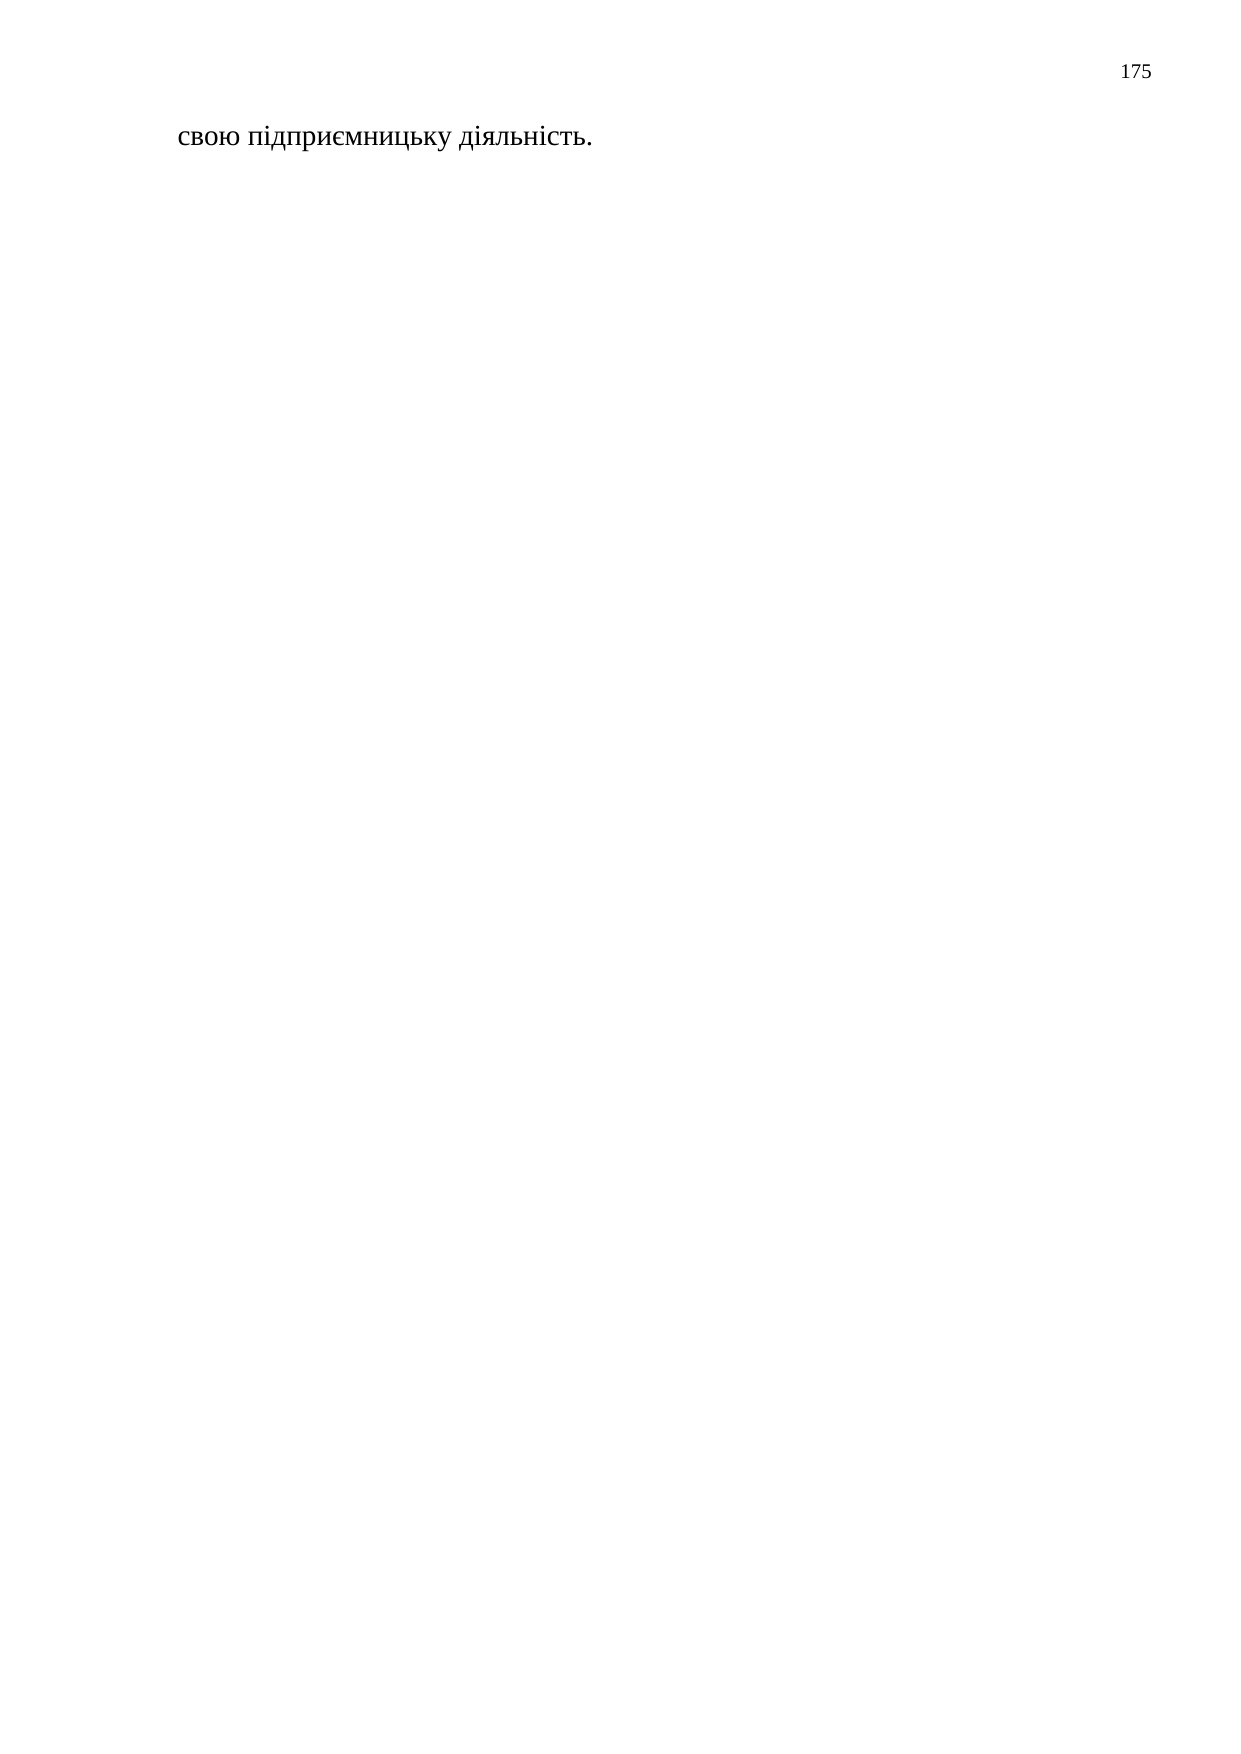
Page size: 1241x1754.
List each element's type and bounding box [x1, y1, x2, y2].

text [177, 118, 1152, 152]
